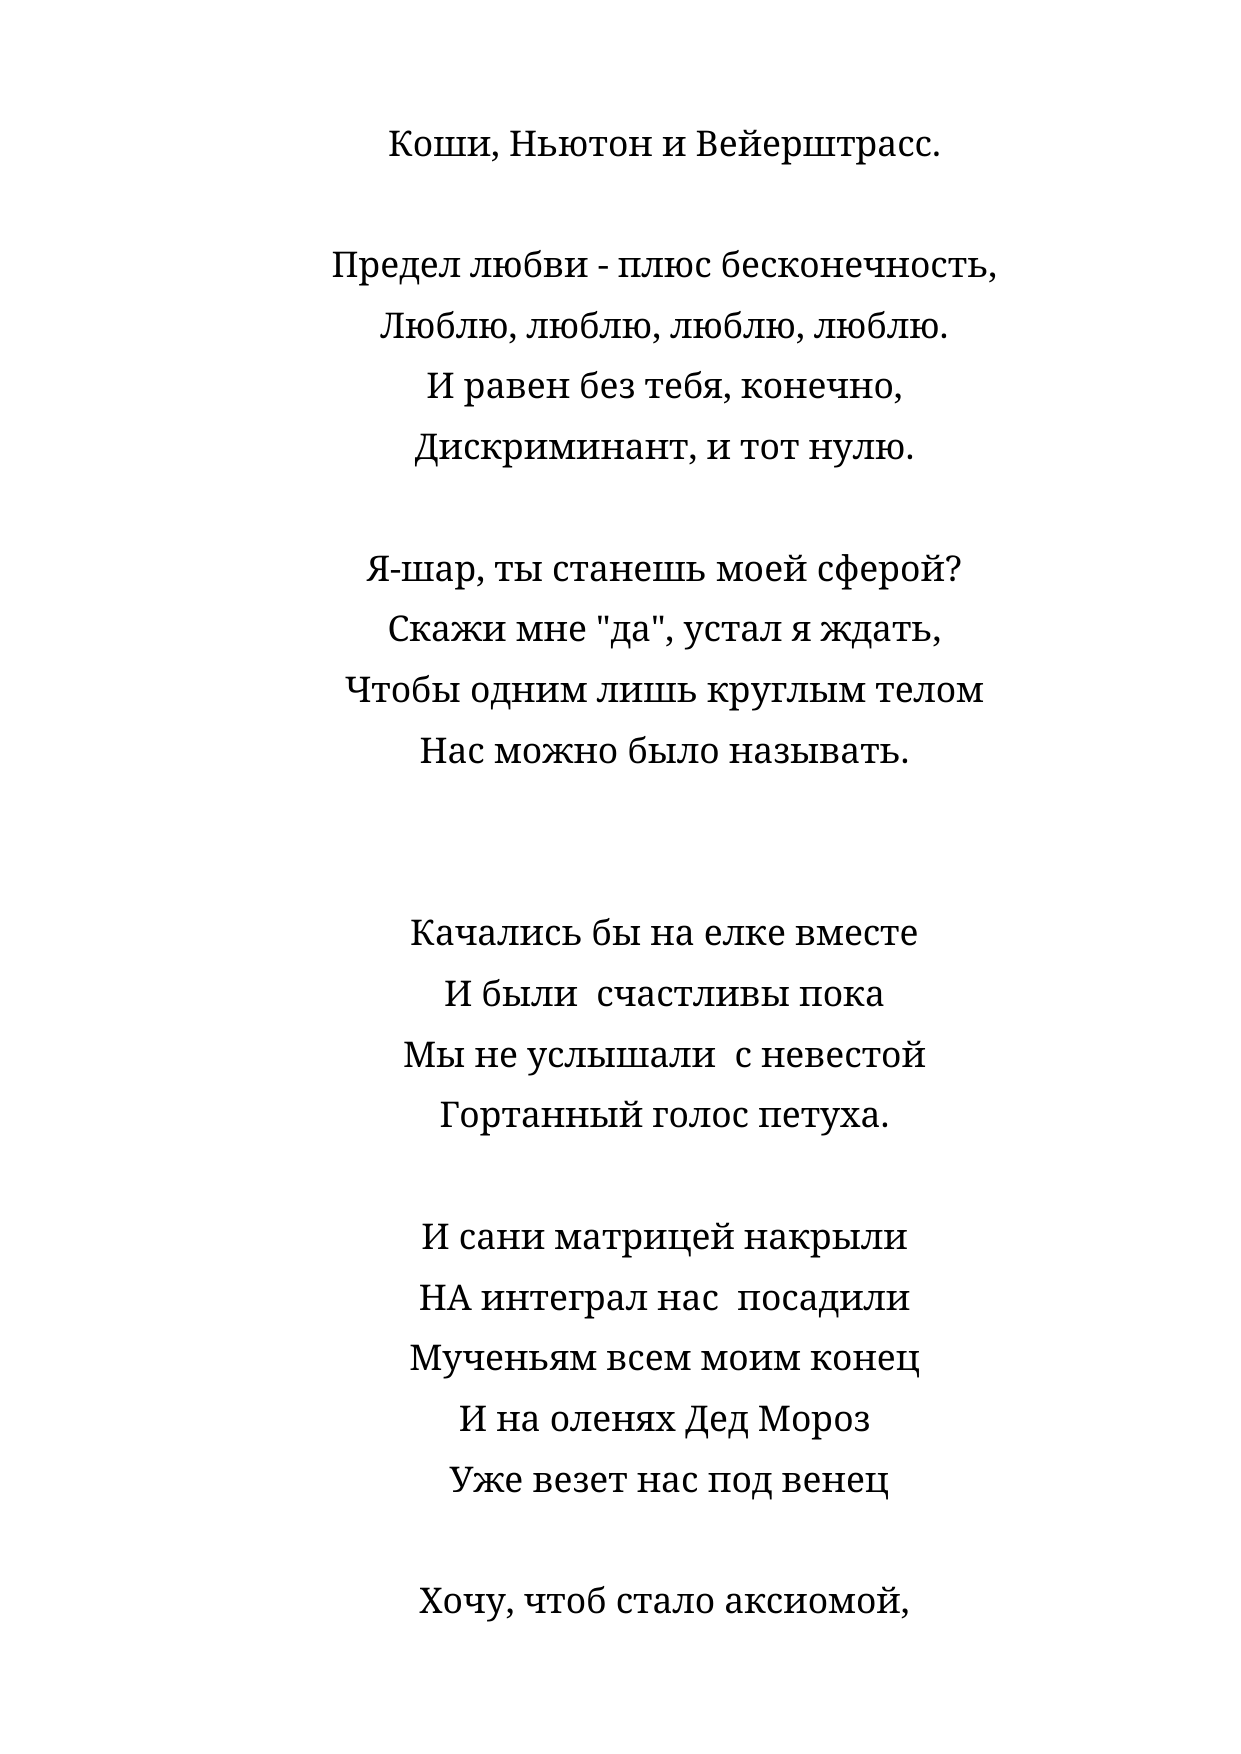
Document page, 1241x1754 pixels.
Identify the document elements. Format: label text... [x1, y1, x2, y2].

text Мученьям всем моим конец [177, 1333, 1152, 1381]
text Качались бы на елке вместе [177, 908, 1152, 956]
text И на оленях Дед Мороз [177, 1393, 1152, 1442]
text Чтобы одним лишь круглым телом [177, 665, 1152, 713]
text Предел любви - плюс бесконечность, [177, 239, 1152, 288]
text И были счастливы пока [177, 968, 1152, 1017]
text И равен без тебя, конечно, [177, 361, 1152, 409]
text И сани матрицей накрыли [177, 1211, 1152, 1259]
text Мы не услышали с невестой [177, 1029, 1152, 1077]
text Уже везет нас под венец [177, 1454, 1152, 1502]
text Хочу, чтоб стало аксиомой, [177, 1576, 1152, 1624]
text Нас можно было называть. [177, 725, 1152, 774]
text Люблю, люблю, люблю, люблю. [177, 300, 1152, 348]
text Я-шар, ты станешь моей сферой? [177, 543, 1152, 591]
text Коши, Ньютон и Вейерштрасс. [177, 118, 1152, 166]
text Скажи мне "да", устал я ждать, [177, 604, 1152, 652]
text Гортанный голос петуха. [177, 1090, 1152, 1138]
text Дискриминант, и тот нулю. [177, 422, 1152, 470]
text НА интеграл нас посадили [177, 1272, 1152, 1320]
